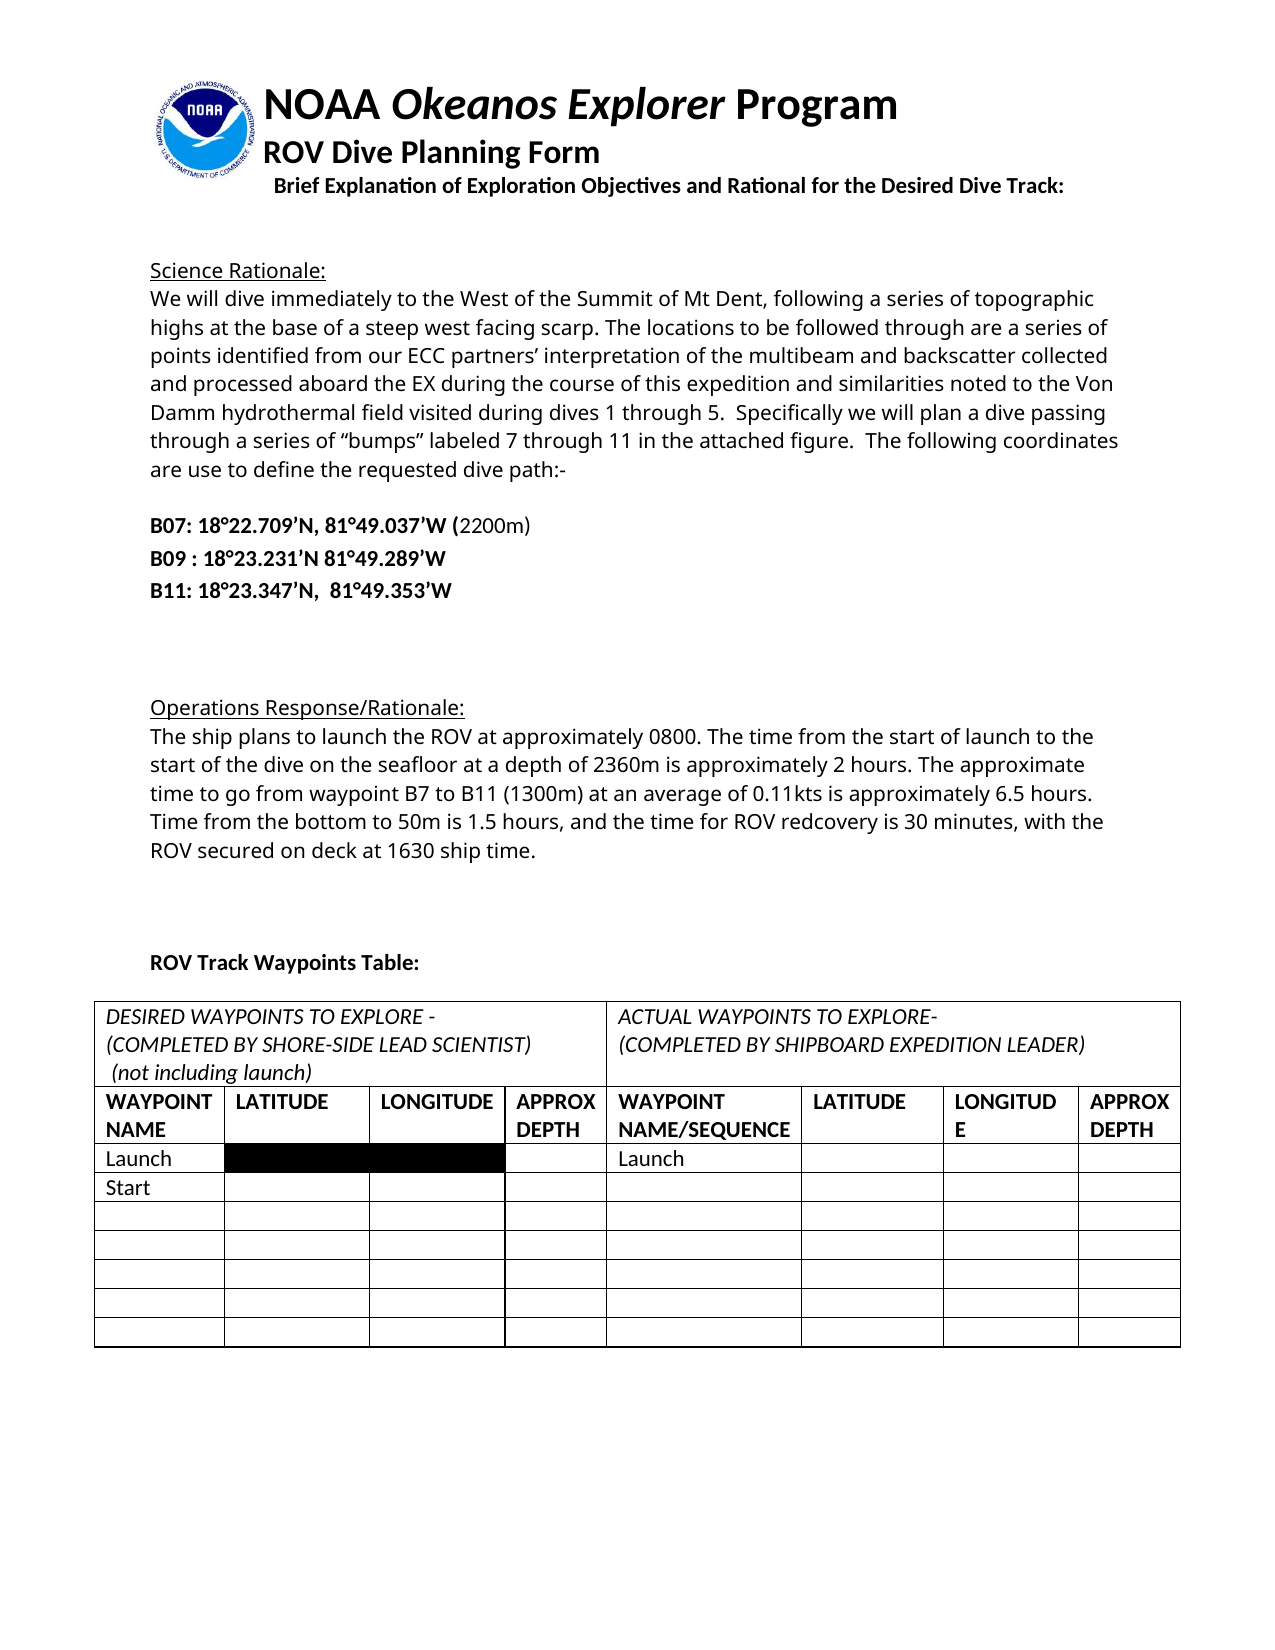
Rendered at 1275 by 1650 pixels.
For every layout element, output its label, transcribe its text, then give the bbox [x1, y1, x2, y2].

table_cell [370, 1231, 504, 1259]
table_cell [1079, 1231, 1180, 1259]
text Brief Explanation of Exploration Objectives and Rational for the Desired Dive Track: [150, 172, 1125, 200]
table_cell [607, 1260, 801, 1288]
table_cell [944, 1260, 1078, 1288]
table_cell [225, 1318, 369, 1346]
table_cell [506, 1173, 606, 1201]
table_cell [607, 1202, 801, 1230]
table_cell [944, 1231, 1078, 1259]
table_cell [607, 1231, 801, 1259]
table_cell [370, 1144, 504, 1172]
table_cell [370, 1260, 504, 1288]
table_header ACTUAL WAYPOINTS TO EXPLORE- (COMPLETED BY SHIPBOARD EXPEDITION LEADER) [607, 1002, 1180, 1086]
text The ship plans to launch the ROV at approximately 0800. The time from the start of launch to the start of the dive on the seafloor at a depth of 2360m is approximately 2 hours. The approximate time to go from waypoint B7 to B11 (1300m) at an average of 0.11kts is approximately 6.5 hours. Time from the bottom to 50m is 1.5 hours, and the time for ROV redcovery is 30 minutes, with the ROV secured on deck at 1630 ship time. [150, 722, 1125, 864]
table_cell [506, 1289, 606, 1317]
table_cell [607, 1173, 801, 1201]
table_cell [225, 1144, 369, 1172]
picture [154, 80, 255, 172]
table_cell LATITUDE [225, 1087, 369, 1143]
table_cell [1079, 1260, 1180, 1288]
table_cell [95, 1202, 224, 1230]
table_cell [1079, 1173, 1180, 1201]
text B07: 18°22.709’N, 81°49.037’W (2200m) [150, 512, 1125, 540]
table_cell LATITUDE [802, 1087, 943, 1143]
table_cell [370, 1318, 504, 1346]
table_cell [802, 1260, 943, 1288]
table_cell [95, 1289, 224, 1317]
text We will dive immediately to the West of the Summit of Mt Dent, following a series of topographic highs at the base of a steep west facing scarp. The locations to be followed through are a series of points identified from our ECC partners’ interpretation of the multibeam and backscatter collected and processed aboard the EX during the course of this expedition and similarities noted to the Von Damm hydrothermal field visited during dives 1 through 5. Specifically we will plan a dive passing through a series of “bumps” labeled 7 through 11 in the attached figure. The following coordinates are use to define the requested dive path:- [150, 284, 1125, 483]
text B09 : 18°23.231’N 81°49.289’W [150, 544, 1125, 572]
table_cell [802, 1289, 943, 1317]
table_cell [944, 1202, 1078, 1230]
table_cell APPROX DEPTH [506, 1087, 606, 1143]
table_cell [1079, 1202, 1180, 1230]
table_cell [944, 1144, 1078, 1172]
table_cell [506, 1318, 606, 1346]
table_cell [1079, 1144, 1180, 1172]
table_cell [1079, 1318, 1180, 1346]
table_cell [944, 1173, 1078, 1201]
table_cell [225, 1202, 369, 1230]
table_cell [944, 1318, 1078, 1346]
table_cell [944, 1289, 1078, 1317]
table_cell [1079, 1289, 1180, 1317]
table_cell [225, 1289, 369, 1317]
table_cell WAYPOINT NAME [95, 1087, 224, 1143]
table_cell [607, 1289, 801, 1317]
table_cell [802, 1231, 943, 1259]
table_cell [802, 1202, 943, 1230]
text ROV Track Waypoints Table: [150, 948, 1125, 976]
table_cell Launch [95, 1144, 224, 1172]
table_cell [802, 1144, 943, 1172]
table_cell Launch [607, 1144, 801, 1172]
table_cell [225, 1173, 369, 1201]
table_cell [225, 1260, 369, 1288]
table_cell APPROX DEPTH [1079, 1087, 1180, 1143]
table_cell Start [95, 1173, 224, 1201]
table_cell [370, 1173, 504, 1201]
table_cell [506, 1144, 606, 1172]
text B11: 18°23.347’N, 81°49.353’W [150, 576, 1125, 604]
text Operations Response/Rationale: [150, 693, 1125, 722]
text Science Rationale: [150, 256, 1125, 284]
table_cell [225, 1231, 369, 1259]
table_cell [370, 1289, 504, 1317]
table_cell [506, 1231, 606, 1259]
table_cell [506, 1202, 606, 1230]
table_cell [607, 1318, 801, 1346]
table_cell WAYPOINT NAME/SEQUENCE [607, 1087, 801, 1143]
table_cell [370, 1202, 504, 1230]
table_cell [802, 1173, 943, 1201]
table_header DESIRED WAYPOINTS TO EXPLORE - (COMPLETED BY SHORE-SIDE LEAD SCIENTIST) (not including launch) [95, 1002, 606, 1086]
table_cell [95, 1260, 224, 1288]
table_cell [802, 1318, 943, 1346]
table_cell LONGITUDE [370, 1087, 504, 1143]
table_cell [95, 1318, 224, 1346]
table_cell [506, 1260, 606, 1288]
table_cell LONGITUDE [944, 1087, 1078, 1143]
table_cell [95, 1231, 224, 1259]
